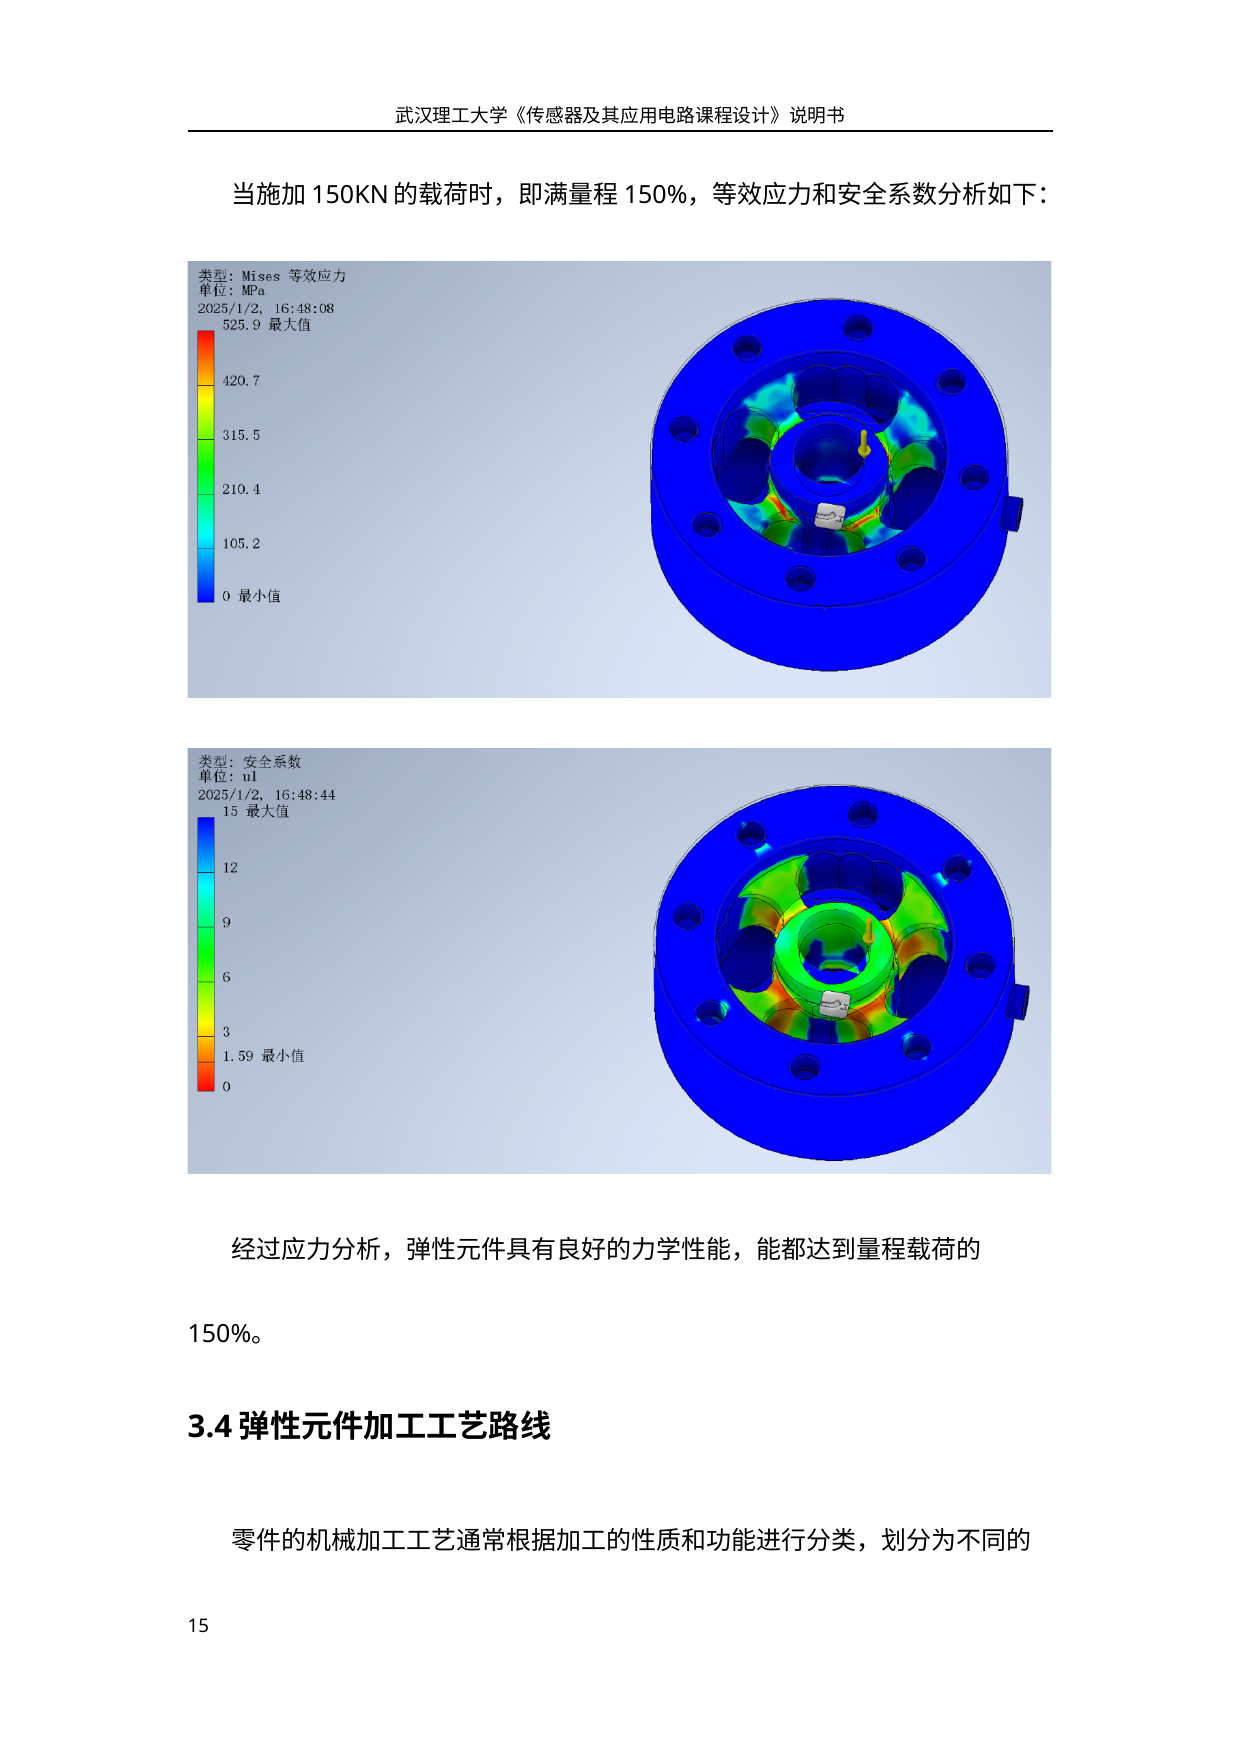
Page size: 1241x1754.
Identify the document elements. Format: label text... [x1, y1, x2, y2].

picture [187, 261, 1052, 698]
picture [187, 748, 1052, 1174]
text 3.4弹性元件加工工艺路线 [187, 1392, 1053, 1457]
text 当施加150KN的载荷时，即满量程150%，等效应力和安全系数分析如下： [187, 160, 1053, 225]
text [187, 1506, 1053, 1571]
text 经过应力分析，弹性元件具有良好的力学性能，能都达到量程载荷的150%。 [187, 1215, 1053, 1364]
